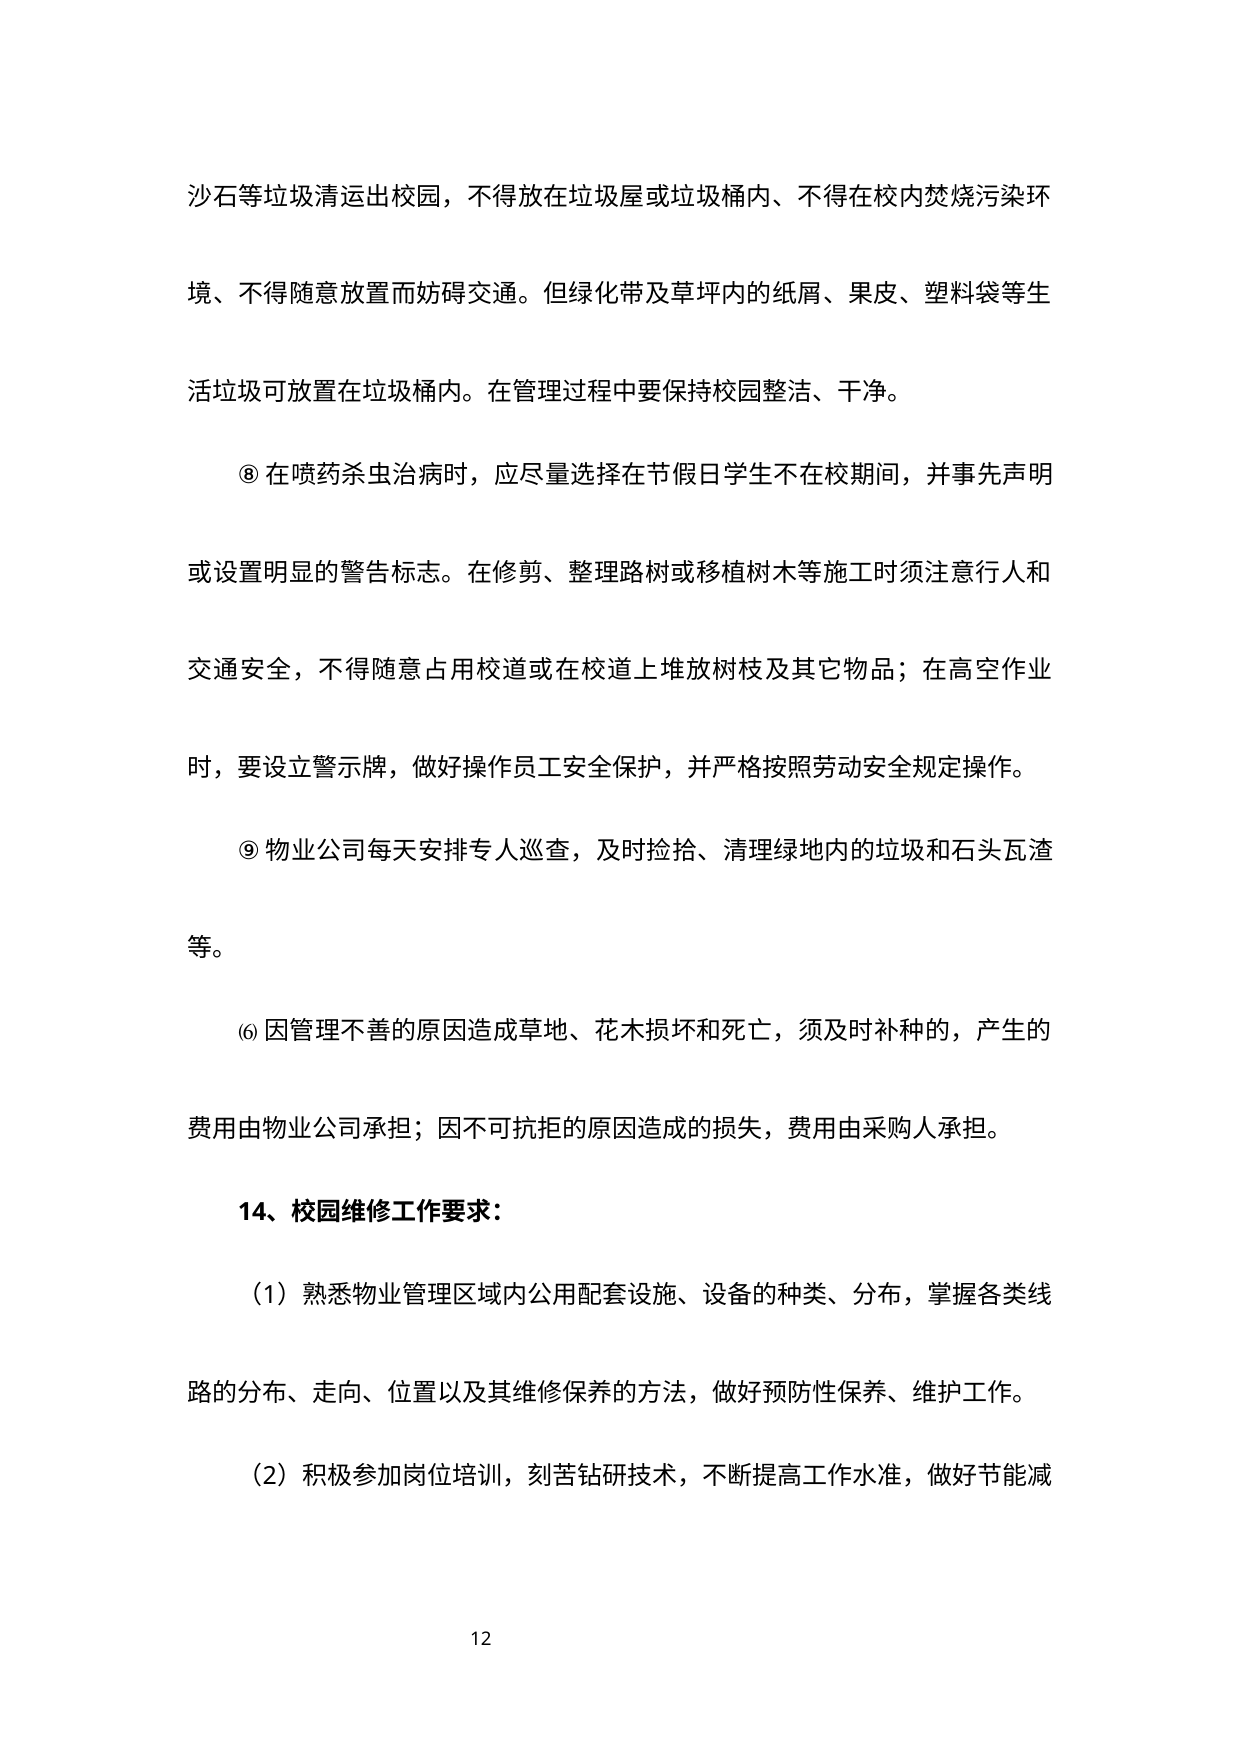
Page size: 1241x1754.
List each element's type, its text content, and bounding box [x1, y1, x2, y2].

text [187, 162, 1053, 422]
text （1）熟悉物业管理区域内公用配套设施、设备的种类、分布，掌握各类线路的分布、走向、位置以及其维修保养的方法，做好预防性保养、维护工作。 [187, 1260, 1053, 1423]
text 14、校园维修工作要求： [187, 1177, 1053, 1242]
text ⑨物业公司每天安排专人巡查，及时捡拾、清理绿地内的垃圾和石头瓦渣等。 [187, 816, 1053, 978]
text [187, 1441, 1053, 1506]
text ⑹因管理不善的原因造成草地、花木损坏和死亡，须及时补种的，产生的费用由物业公司承担；因不可抗拒的原因造成的损失，费用由采购人承担。 [187, 996, 1053, 1159]
text ⑧在喷药杀虫治病时，应尽量选择在节假日学生不在校期间，并事先声明或设置明显的警告标志。在修剪、整理路树或移植树木等施工时须注意行人和交通安全，不得随意占用校道或在校道上堆放树枝及其它物品；在高空作业时，要设立警示牌，做好操作员工安全保护，并严格按照劳动安全规定操作。 [187, 440, 1053, 798]
